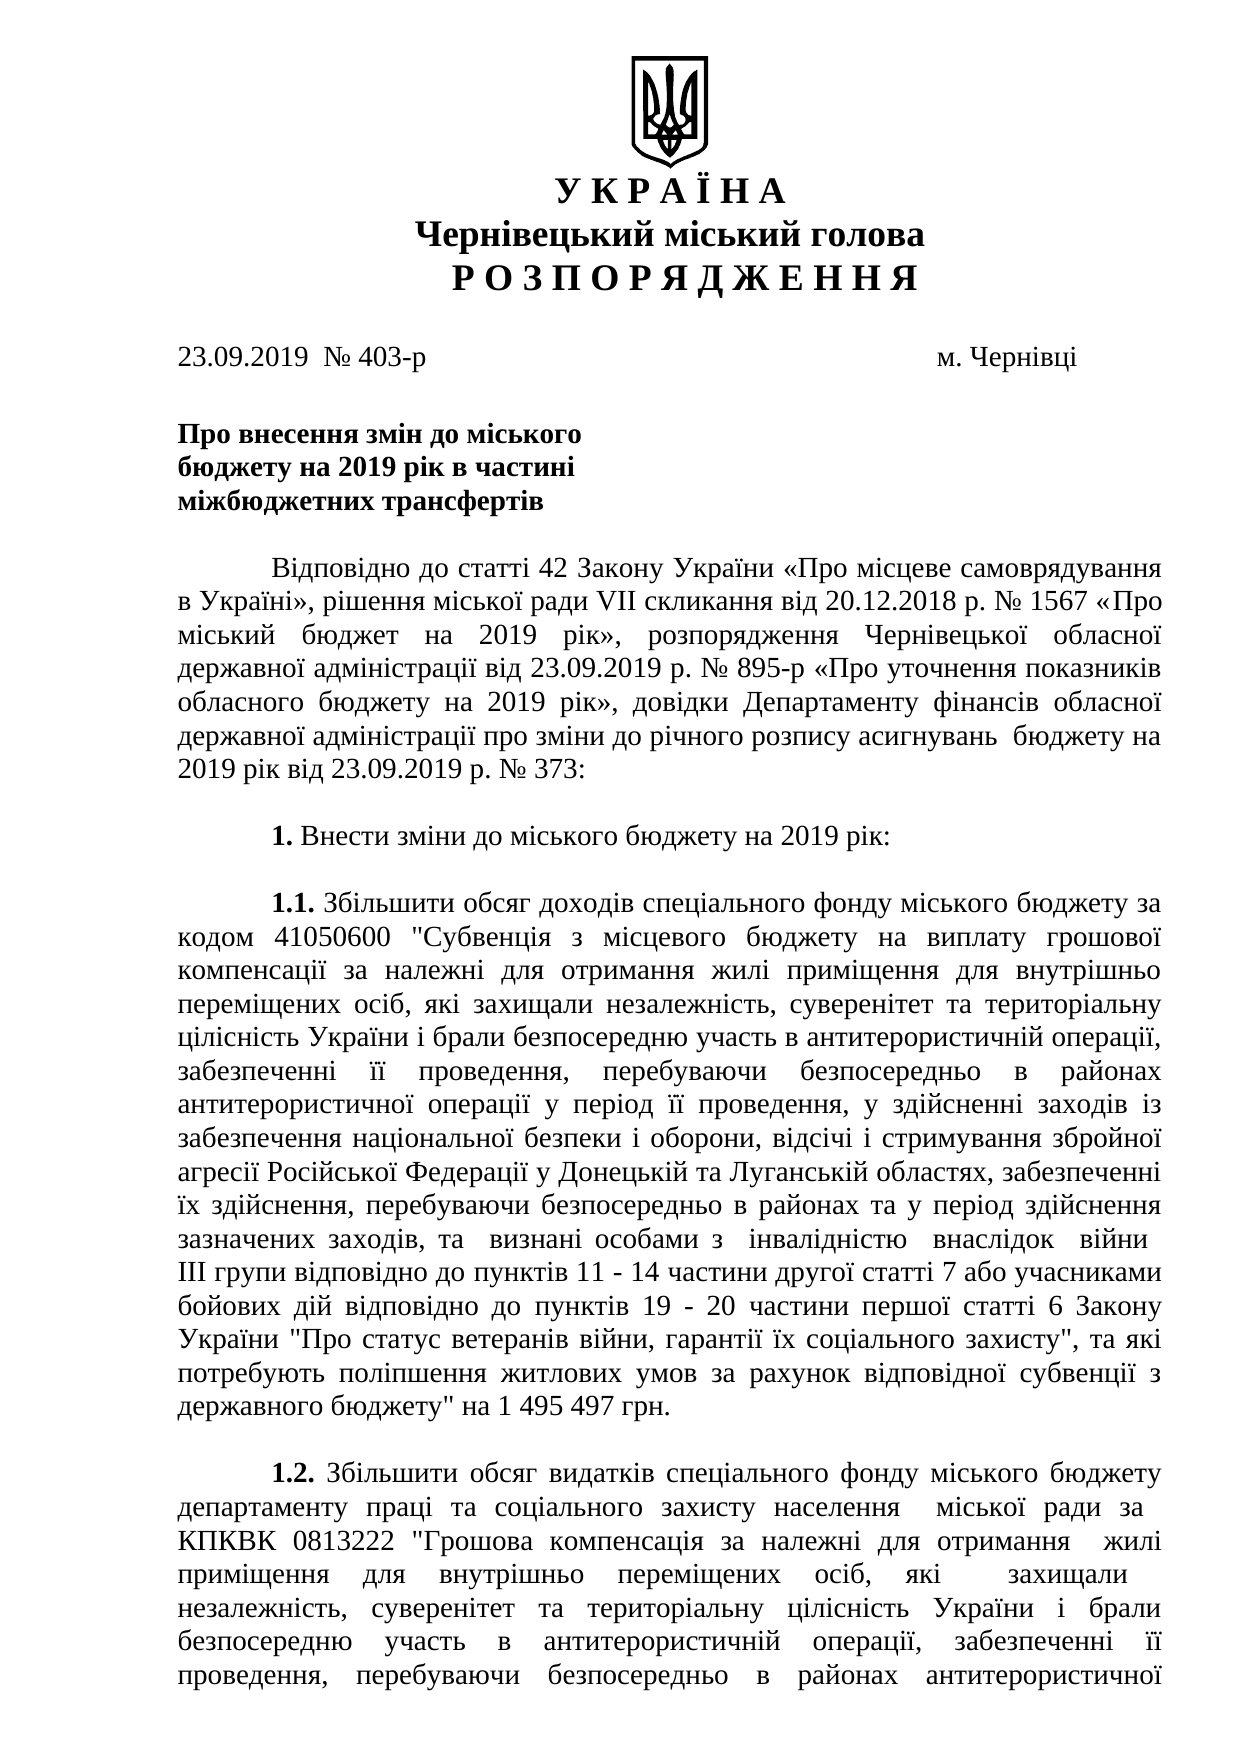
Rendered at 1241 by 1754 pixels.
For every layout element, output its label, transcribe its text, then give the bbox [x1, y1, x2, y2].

text 23.09.2019 № 403-р м. Чернівці [177, 339, 1162, 372]
text 1.1. Збільшити обсяг доходів спеціального фонду міського бюджету за кодом 41050600 "Субвенція з місцевого бюджету на виплату грошової компенсації за належні для отримання жилі приміщення для внутрішньо переміщених осіб, які захищали незалежність, суверенітет та територіальну цілісність України і брали безпосередню участь в антитерористичній операції, забезпеченні її проведення, перебуваючи безпосередньо в районах антитерористичної операції у період її проведення, у здійсненні заходів із забезпечення національної безпеки і оборони, відсічі і стримування збройної агресії Російської Федерації у Донецькій та Луганській областях, забезпеченні їх здійснення, перебуваючи безпосередньо в районах та у період здійснення зазначених заходів, та визнані особами з інвалідністю внаслідок війни III групи відповідно до пунктів 11 - 14 частини другої статті 7 або учасниками бойових дій відповідно до пунктів 19 - 20 частини першої статті 6 Закону України "Про статус ветеранів війни, гарантії їх соціального захисту", та які потребують поліпшення житлових умов за рахунок відповідної субвенції з державного бюджету" на 1 495 497 грн. [177, 885, 1162, 1422]
text бюджету на 2019 рік в частині [177, 449, 1162, 483]
text 1. Внести зміни до міського бюджету на 2019 рік: [177, 818, 1162, 852]
text Чернівецький міський голова [177, 212, 1162, 255]
subtitle Р О З П О Р Я Д Ж Е Н Н Я [207, 255, 1162, 298]
text У К Р А Ї Н А [177, 169, 1162, 212]
text Відповідно до статті 42 Закону України «Про місцеве самоврядування в Україні», рішення міської ради VІI скликання від 20.12.2018 р. № 1567 «Про міський бюджет на 2019 рік», розпорядження Чернівецької обласної державної адміністрації від 23.09.2019 р. № 895-р «Про уточнення показників обласного бюджету на 2019 рік», довідки Департаменту фінансів обласної державної адміністрації про зміни до річного розпису асигнувань бюджету на 2019 рік від 23.09.2019 р. № 373: [177, 550, 1162, 785]
text Про внесення змін до міського [177, 416, 1162, 449]
text міжбюджетних трансфертів [177, 483, 1162, 516]
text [177, 1456, 1162, 1690]
